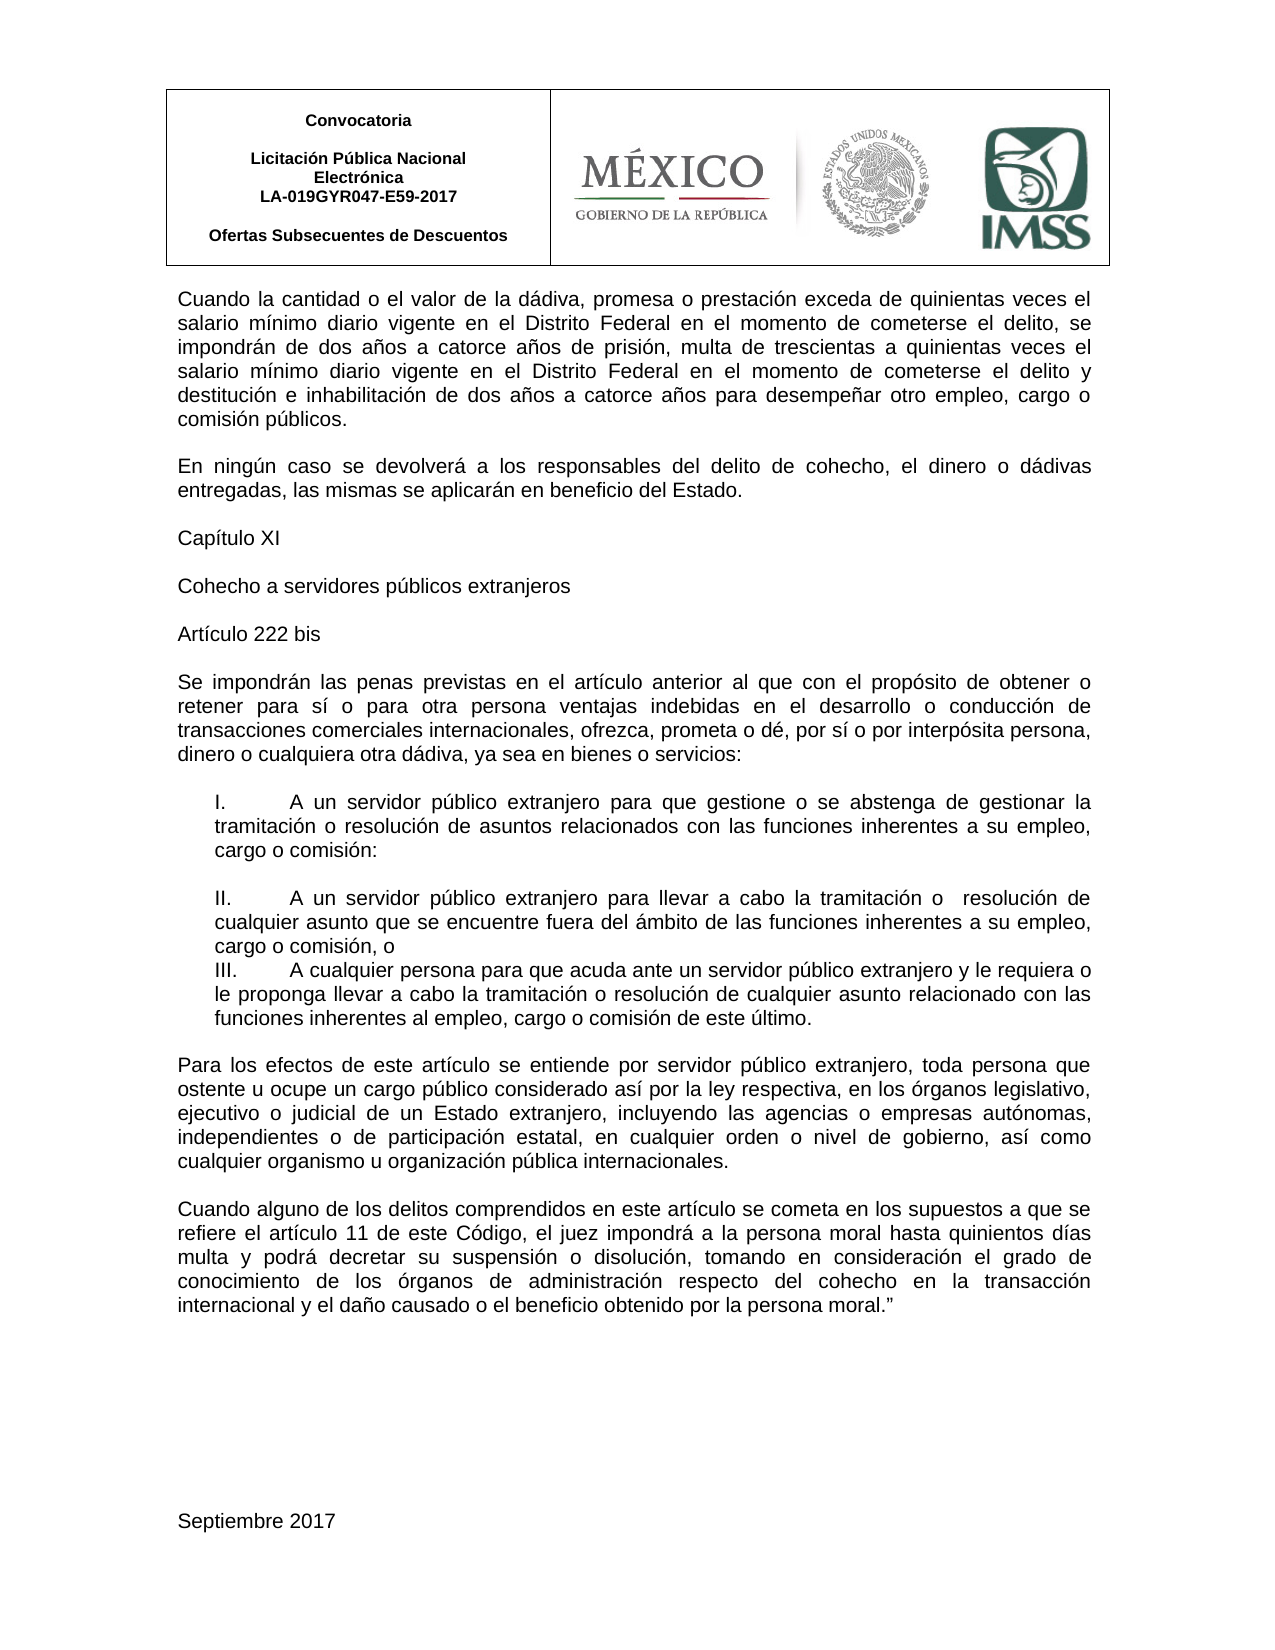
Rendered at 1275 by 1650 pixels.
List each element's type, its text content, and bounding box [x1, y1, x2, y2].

text Capítulo XI [177, 526, 1093, 550]
text Cuando alguno de los delitos comprendidos en este artículo se cometa en los supuestos a que se refiere el artículo 11 de este Código, el juez impondrá a la persona moral hasta quinientos días multa y podrá decretar su suspensión o disolución, tomando en consideración el grado de conocimiento de los órganos de administración respecto del cohecho en la transacción internacional y el daño causado o el beneficio obtenido por la persona moral.” [177, 1197, 1093, 1317]
text Artículo 222 bis [177, 622, 1093, 646]
list A un servidor público extranjero para que gestione o se abstenga de gestionar la tramitación o resolución de asuntos relacionados con las funciones inherentes a su empleo, cargo o comisión: [214, 790, 1093, 862]
text Cuando la cantidad o el valor de la dádiva, promesa o prestación exceda de quinientas veces el salario mínimo diario vigente en el Distrito Federal en el momento de cometerse el delito, se impondrán de dos años a catorce años de prisión, multa de trescientas a quinientas veces el salario mínimo diario vigente en el Distrito Federal en el momento de cometerse el delito y destitución e inhabilitación de dos años a catorce años para desempeñar otro empleo, cargo o comisión públicos. [177, 287, 1093, 430]
text Cohecho a servidores públicos extranjeros [177, 574, 1093, 598]
picture [572, 116, 933, 248]
text En ningún caso se devolverá a los responsables del delito de cohecho, el dinero o dádivas entregadas, las mismas se aplicarán en beneficio del Estado. [177, 454, 1093, 502]
list A cualquier persona para que acuda ante un servidor público extranjero y le requiera o le proponga llevar a cabo la tramitación o resolución de cualquier asunto relacionado con las funciones inherentes al empleo, cargo o comisión de este último. [214, 957, 1093, 1029]
list A un servidor público extranjero para llevar a cabo la tramitación o resolución de cualquier asunto que se encuentre fuera del ámbito de las funciones inherentes a su empleo, cargo o comisión, o [214, 886, 1093, 957]
picture [977, 117, 1092, 256]
text Se impondrán las penas previstas en el artículo anterior al que con el propósito de obtener o retener para sí o para otra persona ventajas indebidas en el desarrollo o conducción de transacciones comerciales internacionales, ofrezca, prometa o dé, por sí o por interpósita persona, dinero o cualquiera otra dádiva, ya sea en bienes o servicios: [177, 670, 1093, 766]
text Para los efectos de este artículo se entiende por servidor público extranjero, toda persona que ostente u ocupe un cargo público considerado así por la ley respectiva, en los órganos legislativo, ejecutivo o judicial de un Estado extranjero, incluyendo las agencias o empresas autónomas, independientes o de participación estatal, en cualquier orden o nivel de gobierno, así como cualquier organismo u organización pública internacionales. [177, 1053, 1093, 1173]
